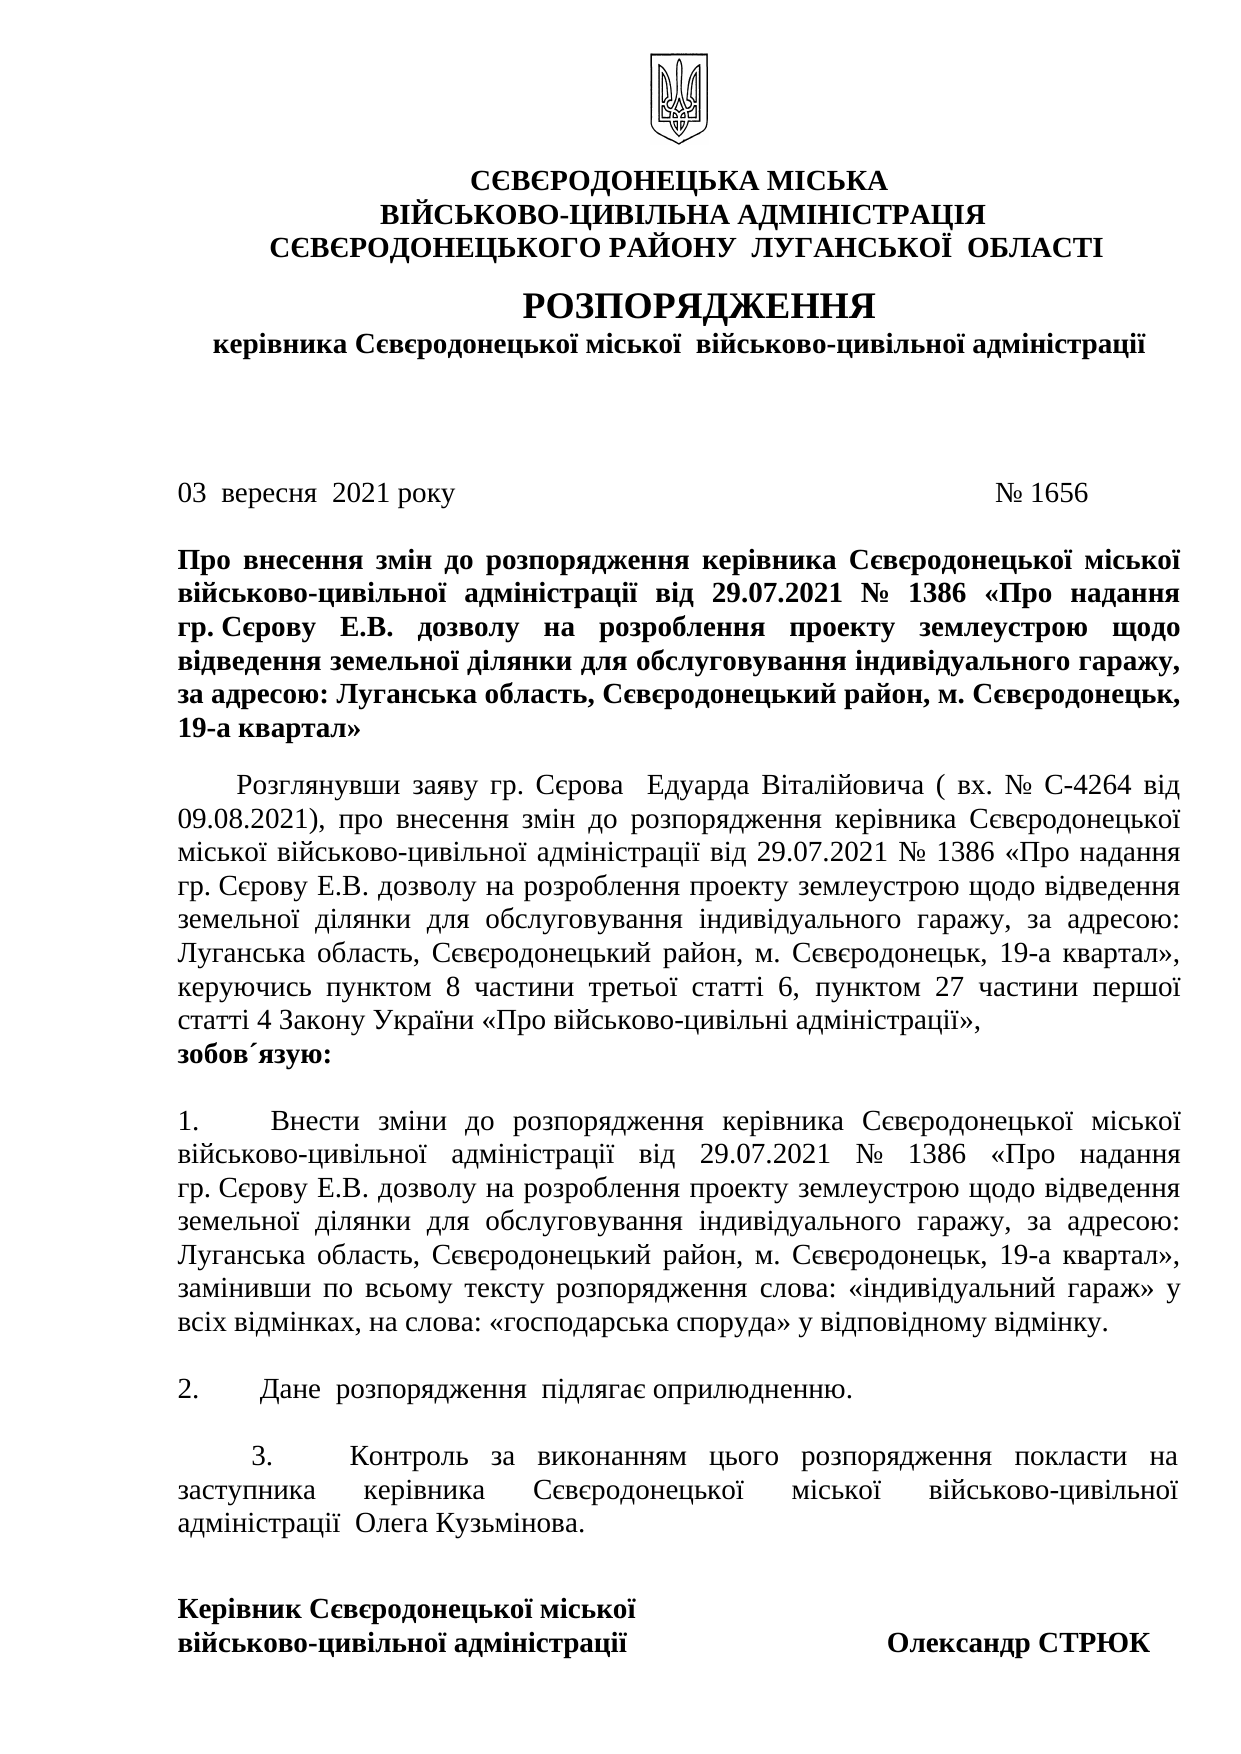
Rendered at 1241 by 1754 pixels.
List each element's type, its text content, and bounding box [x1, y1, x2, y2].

text СЄВЄРОДОНЕЦЬКА МІСЬКА [177, 163, 1181, 197]
list Внести зміни до розпорядження керівника Сєвєродонецької міської військово-цивільної адміністрації від 29.07.2021 № 1386 «Про надання гр. Сєрову Е.В. дозволу на розроблення проекту землеустрою щодо відведення земельної ділянки для обслуговування індивідуального гаражу, за адресою: Луганська область, Сєвєродонецький район, м. Сєвєродонецьк, 19-а квартал», замінивши по всьому тексту розпорядження слова: «індивідуальний гараж» у всіх відмінках, на слова: «господарська споруда» у відповідному відмінку. [177, 1103, 1181, 1338]
text Про внесення змін до розпорядження керівника Сєвєродонецької міської військово-цивільної адміністрації від 29.07.2021 № 1386 «Про надання гр. Сєрову Е.В. дозволу на розроблення проекту землеустрою щодо відведення земельної ділянки для обслуговування індивідуального гаражу, за адресою: Луганська область, Сєвєродонецький район, м. Сєвєродонецьк, 19-а квартал» [177, 542, 1181, 743]
list Контроль за виконанням цього розпорядження покласти на заступника керівника Сєвєродонецької міської військово-цивільної адміністрації Олега Кузьмінова. [177, 1438, 1179, 1539]
text СЄВЄРОДОНЕЦЬКОГО РАЙОНУ ЛУГАНСЬКОЇ ОБЛАСТІ [177, 231, 1181, 264]
text Керівник Сєвєродонецької міської [177, 1592, 1181, 1625]
text керівника Сєвєродонецької міської військово-цивільної адміністрації [177, 326, 1181, 360]
title РОЗПОРЯДЖЕННЯ [177, 283, 1221, 326]
text Розглянувши заяву гр. Сєрова Едуарда Віталійовича ( вх. № С-4264 від 09.08.2021), про внесення змін до розпорядження керівника Сєвєродонецької міської військово-цивільної адміністрації від 29.07.2021 № 1386 «Про надання гр. Сєрову Е.В. дозволу на розроблення проекту землеустрою щодо відведення земельної ділянки для обслуговування індивідуального гаражу, за адресою: Луганська область, Сєвєродонецький район, м. Сєвєродонецьк, 19-а квартал», керуючись пунктом 8 частини третьої статті 6, пунктом 27 частини першої статті 4 Закону України «Про військово-цивільні адміністрації», [177, 767, 1181, 1036]
text 03 вересня 2021 року № 1656 [177, 475, 1181, 508]
picture [650, 53, 709, 145]
text ВІЙСЬКОВО-ЦИВІЛЬНА АДМІНІСТРАЦІЯ [177, 197, 1181, 231]
text зобовˊязую: [177, 1036, 1181, 1069]
text військово-цивільної адміністрації Олександр СТРЮК [177, 1625, 1181, 1659]
list Дане розпорядження підлягає оприлюдненню. [177, 1371, 1181, 1405]
